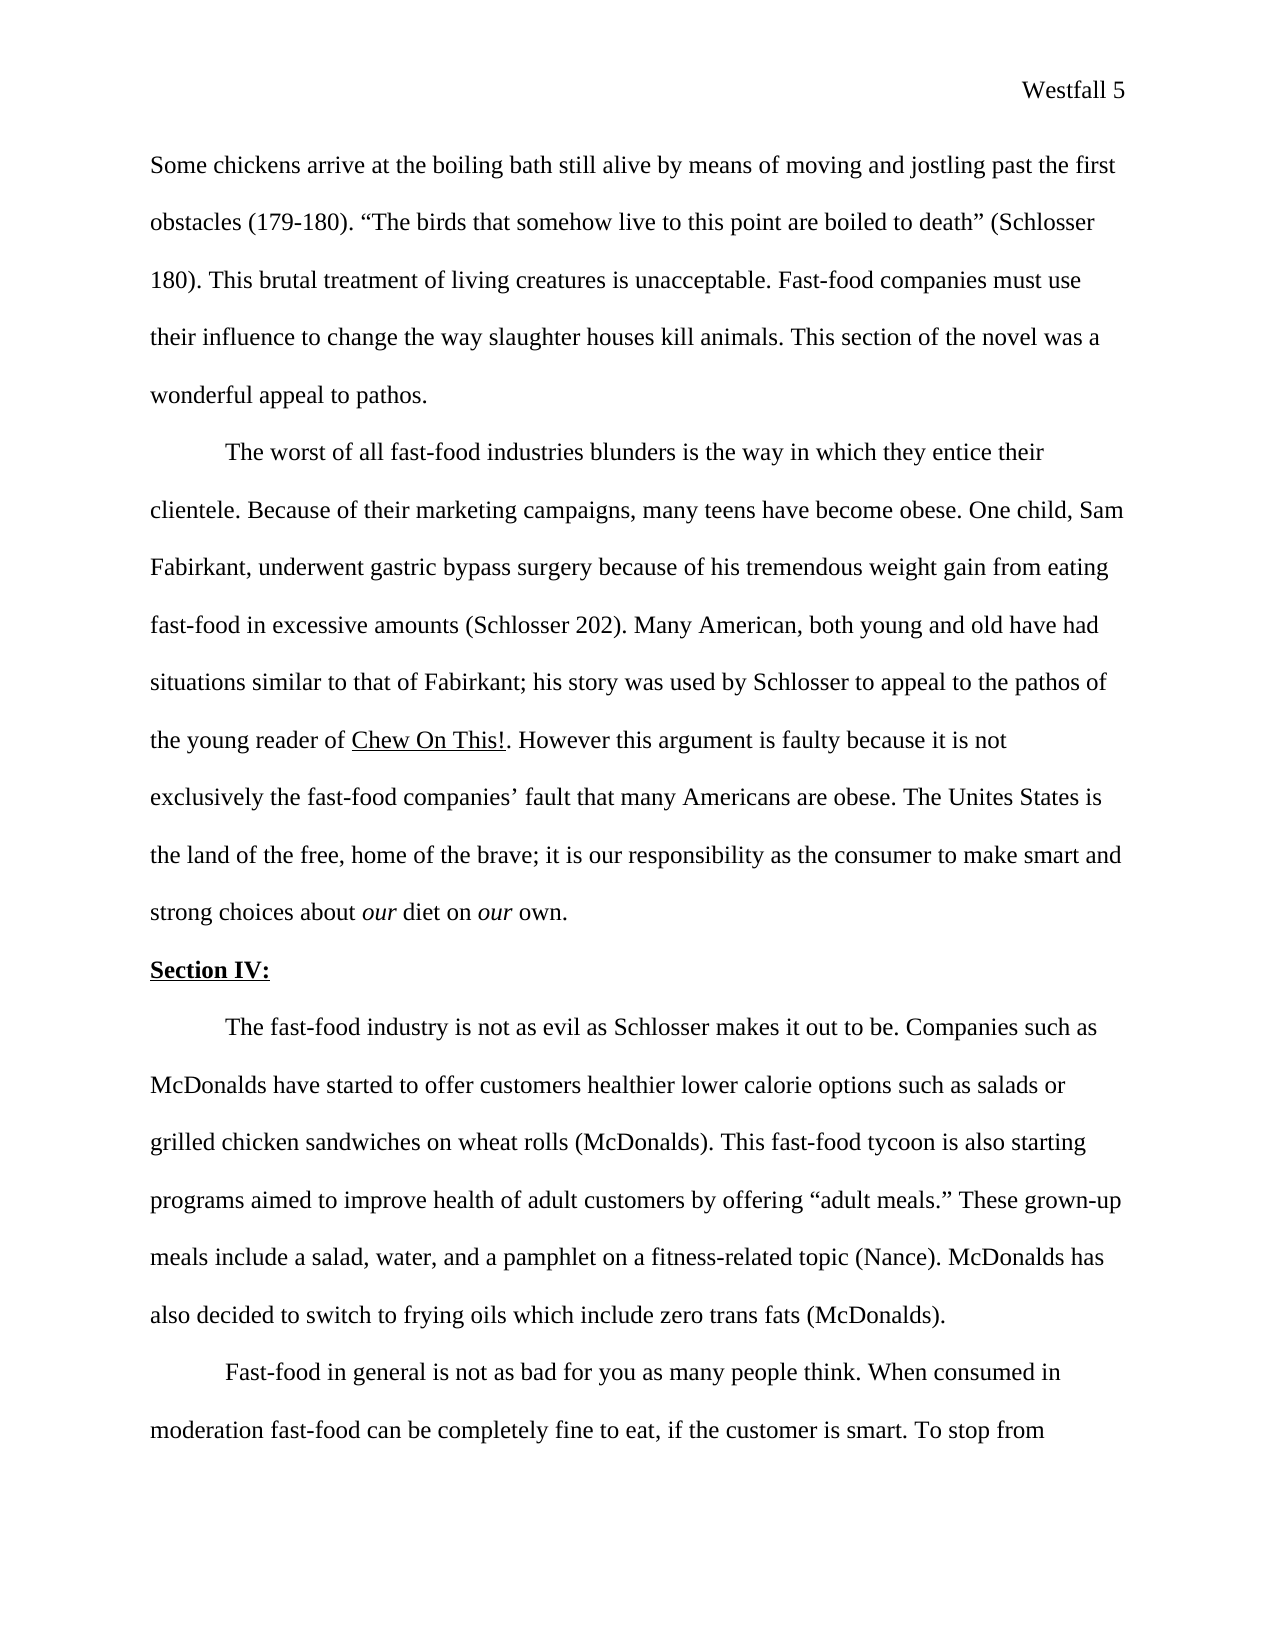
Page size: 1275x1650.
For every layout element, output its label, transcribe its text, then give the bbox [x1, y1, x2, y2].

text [150, 150, 1125, 409]
text The fast-food industry is not as evil as Schlosser makes it out to be. Companies such as McDonalds have started to offer customers healthier lower calorie options such as salads or grilled chicken sandwiches on wheat rolls (McDonalds). This fast-food tycoon is also starting programs aimed to improve health of adult customers by offering “adult meals.” These grown-up meals include a salad, water, and a pamphlet on a fitness-related topic (Nance). McDonalds has also decided to switch to frying oils which include zero trans fats (McDonalds). [150, 1012, 1125, 1329]
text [150, 1357, 1125, 1444]
text Section IV: [150, 955, 1125, 984]
text The worst of all fast-food industries blunders is the way in which they entice their clientele. Because of their marketing campaigns, many teens have become obese. One child, Sam Fabirkant, underwent gastric bypass surgery because of his tremendous weight gain from eating fast-food in excessive amounts (Schlosser 202). Many American, both young and old have had situations similar to that of Fabirkant; his story was used by Schlosser to appeal to the pathos of the young reader of Chew On This!. However this argument is faulty because it is not exclusively the fast-food companies’ fault that many Americans are obese. The Unites States is the land of the free, home of the brave; it is our responsibility as the consumer to make smart and strong choices about our diet on our own. [150, 437, 1125, 926]
